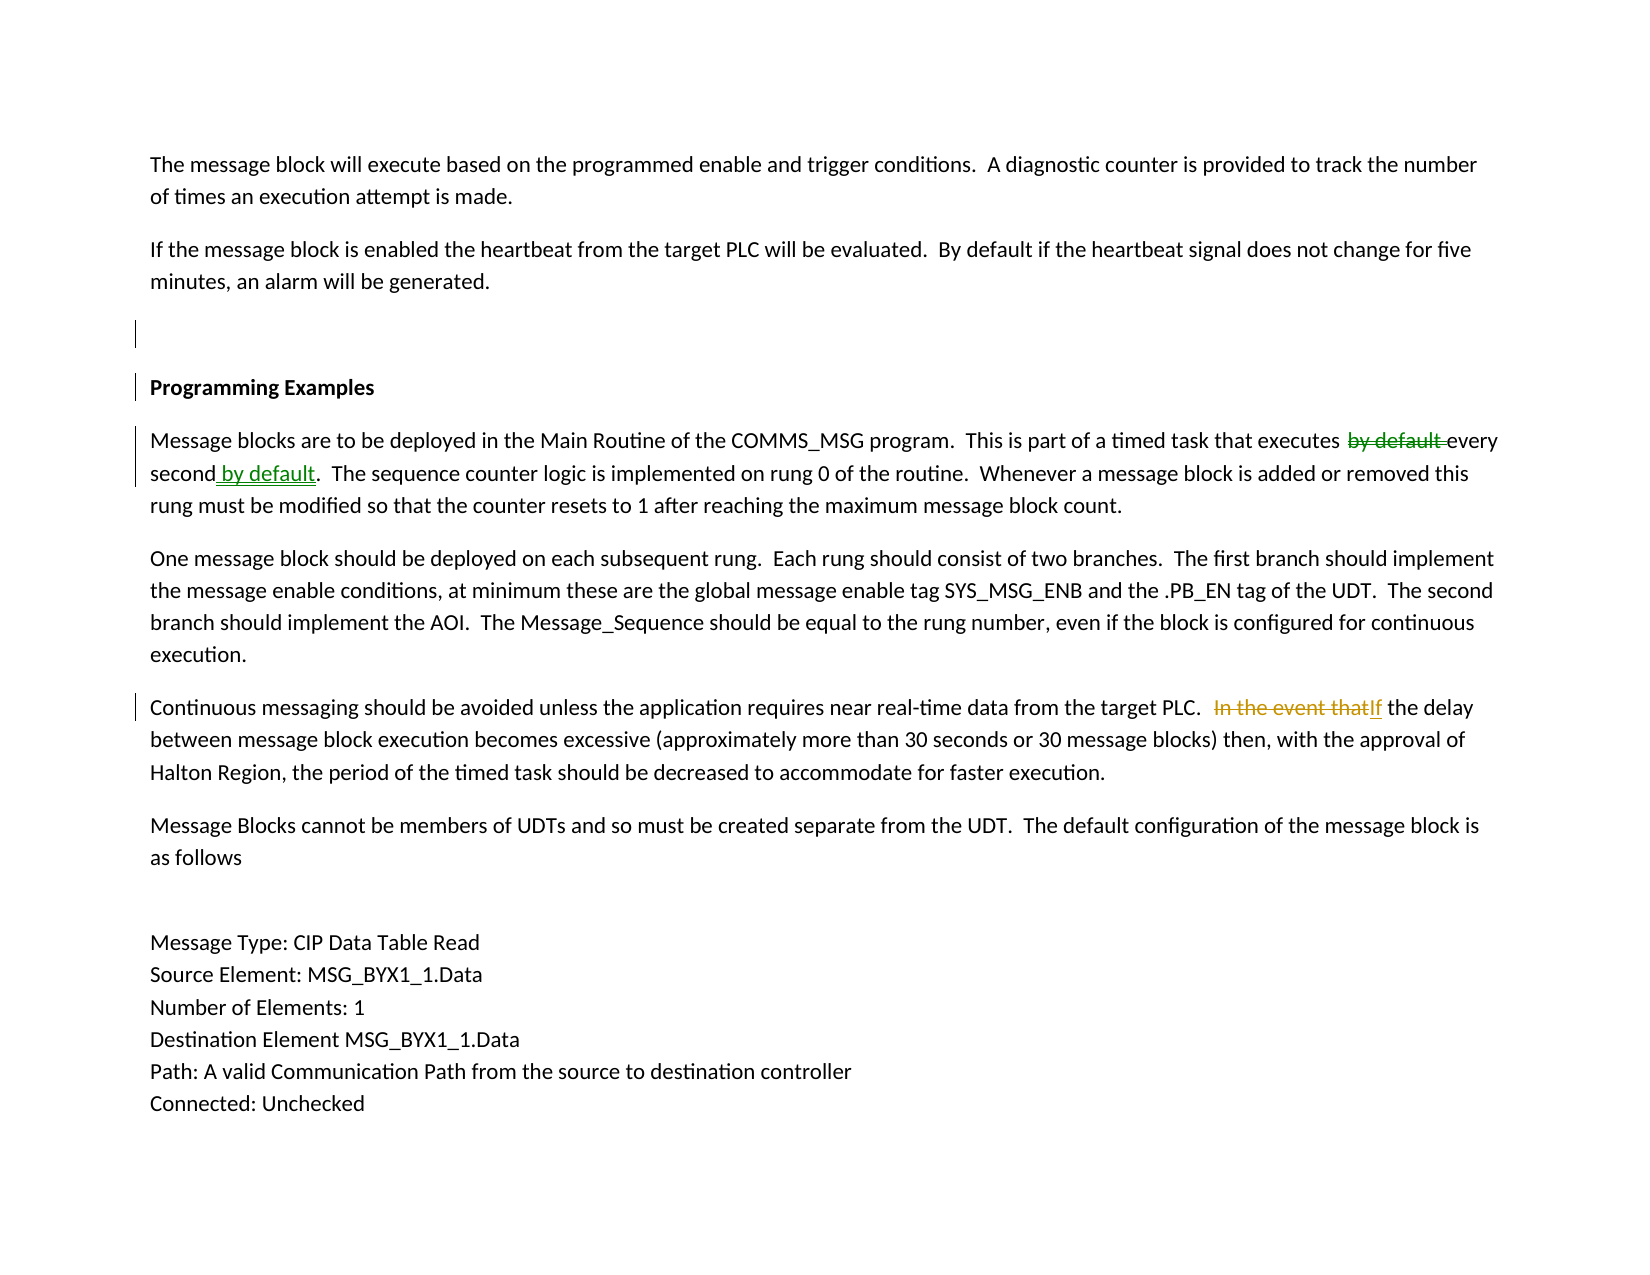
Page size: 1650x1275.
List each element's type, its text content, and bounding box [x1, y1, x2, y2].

text Programming Examples [150, 373, 1500, 401]
text Number of Elements: 1 [150, 993, 1500, 1021]
text Continuous messaging should be avoided unless the application requires near real-time data from the target PLC. the delay between message block execution becomes excessive (approximately more than 30 seconds or 30 message blocks) then, with the approval of Halton Region, the period of the timed task should be decreased to accommodate for faster execution. [150, 693, 1500, 786]
text Message Blocks cannot be members of UDTs and so must be created separate from the UDT. The default configuration of the message block is as follows [150, 811, 1500, 903]
text Message Type: CIP Data Table Read [150, 928, 1500, 956]
text Source Element: MSG_BYX1_1.Data [150, 960, 1500, 988]
text The message block will execute based on the programmed enable and trigger conditions. A diagnostic counter is provided to track the number of times an execution attempt is made. [150, 150, 1500, 210]
text If the message block is enabled the heartbeat from the target PLC will be evaluated. By default if the heartbeat signal does not change for five minutes, an alarm will be generated. [150, 235, 1500, 295]
text Message blocks are to be deployed in the Main Routine of the COMMS_MSG program. This is part of a timed task that executes every second. The sequence counter logic is implemented on rung 0 of the routine. Whenever a message block is added or removed this rung must be modified so that the counter resets to 1 after reaching the maximum message block count. [150, 426, 1500, 519]
text Destination Element MSG_BYX1_1.Data [150, 1025, 1500, 1053]
text Connected: Unchecked [150, 1089, 1500, 1117]
text One message block should be deployed on each subsequent rung. Each rung should consist of two branches. The first branch should implement the message enable conditions, at minimum these are the global message enable tag SYS_MSG_ENB and the .PB_EN tag of the UDT. The second branch should implement the AOI. The Message_Sequence should be equal to the rung number, even if the block is configured for continuous execution. [150, 544, 1500, 668]
text Path: A valid Communication Path from the source to destination controller [150, 1057, 1500, 1085]
